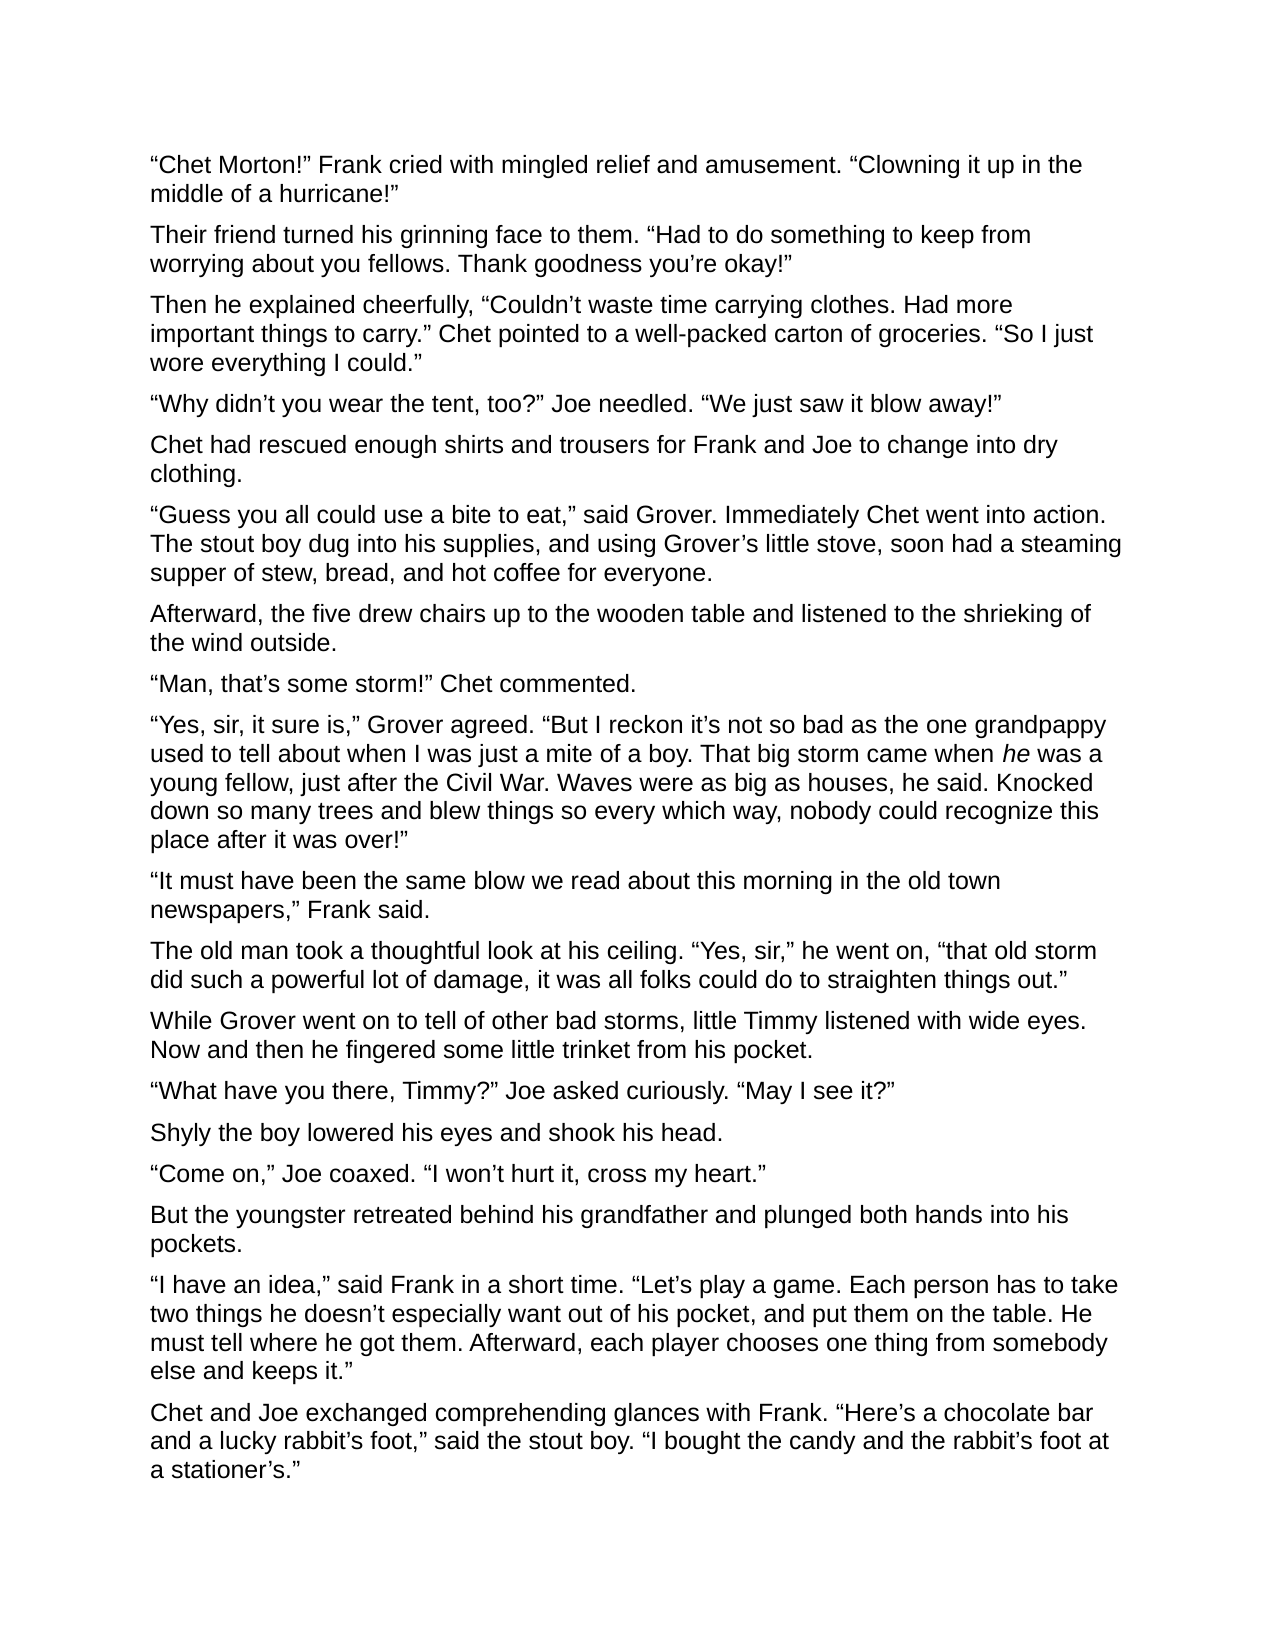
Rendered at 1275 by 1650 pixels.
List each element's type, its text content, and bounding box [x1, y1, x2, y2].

text “Yes, sir, it sure is,” Grover agreed. “But I reckon it’s not so bad as the one grandpappy used to tell about when I was just a mite of a boy. That big storm came when he was a young fellow, just after the Civil War. Waves were as big as houses, he said. Knocked down so many trees and blew things so every which way, nobody could recognize this place after it was over!” [150, 710, 1125, 854]
text “I have an idea,” said Frank in a short time. “Let’s play a game. Each person has to take two things he doesn’t especially want out of his pocket, and put them on the table. He must tell where he got them. Afterward, each player chooses one thing from somebody else and keeps it.” [150, 1270, 1125, 1385]
text Chet and Joe exchanged comprehending glances with Frank. “Here’s a chocolate bar and a lucky rabbit’s foot,” said the stout boy. “I bought the candy and the rabbit’s foot at a stationer’s.” [150, 1397, 1125, 1484]
text Shyly the boy lowered his eyes and shook his head. [150, 1117, 1125, 1146]
text “Man, that’s some storm!” Chet commented. [150, 669, 1125, 697]
text Then he explained cheerfully, “Couldn’t waste time carrying clothes. Had more important things to carry.” Chet pointed to a well-packed carton of groceries. “So I just wore everything I could.” [150, 290, 1125, 376]
text “What have you there, Timmy?” Joe asked curiously. “May I see it?” [150, 1076, 1125, 1105]
text “Guess you all could use a bite to eat,” said Grover. Immediately Chet went into action. The stout boy dug into his supplies, and using Grover’s little stove, soon had a steaming supper of stew, bread, and hot coffee for everyone. [150, 500, 1125, 586]
text “Why didn’t you wear the tent, too?” Joe needled. “We just saw it blow away!” [150, 389, 1125, 417]
text But the youngster retreated behind his grandfather and plunged both hands into his pockets. [150, 1200, 1125, 1257]
text Their friend turned his grinning face to them. “Had to do something to keep from worrying about you fellows. Thank goodness you’re okay!” [150, 220, 1125, 277]
text Chet had rescued enough shirts and trousers for Frank and Joe to change into dry clothing. [150, 430, 1125, 487]
text “Come on,” Joe coaxed. “I won’t hurt it, cross my heart.” [150, 1159, 1125, 1187]
text The old man took a thoughtful look at his ceiling. “Yes, sir,” he went on, “that old storm did such a powerful lot of damage, it was all folks could do to straighten things out.” [150, 936, 1125, 994]
text “It must have been the same blow we read about this morning in the old town newspapers,” Frank said. [150, 866, 1125, 924]
text Afterward, the five drew chairs up to the wooden table and listened to the shrieking of the wind outside. [150, 599, 1125, 656]
text “Chet Morton!” Frank cried with mingled relief and amusement. “Clowning it up in the middle of a hurricane!” [150, 150, 1125, 207]
text While Grover went on to tell of other bad storms, little Timmy listened with wide eyes. Now and then he fingered some little trinket from his pocket. [150, 1006, 1125, 1064]
